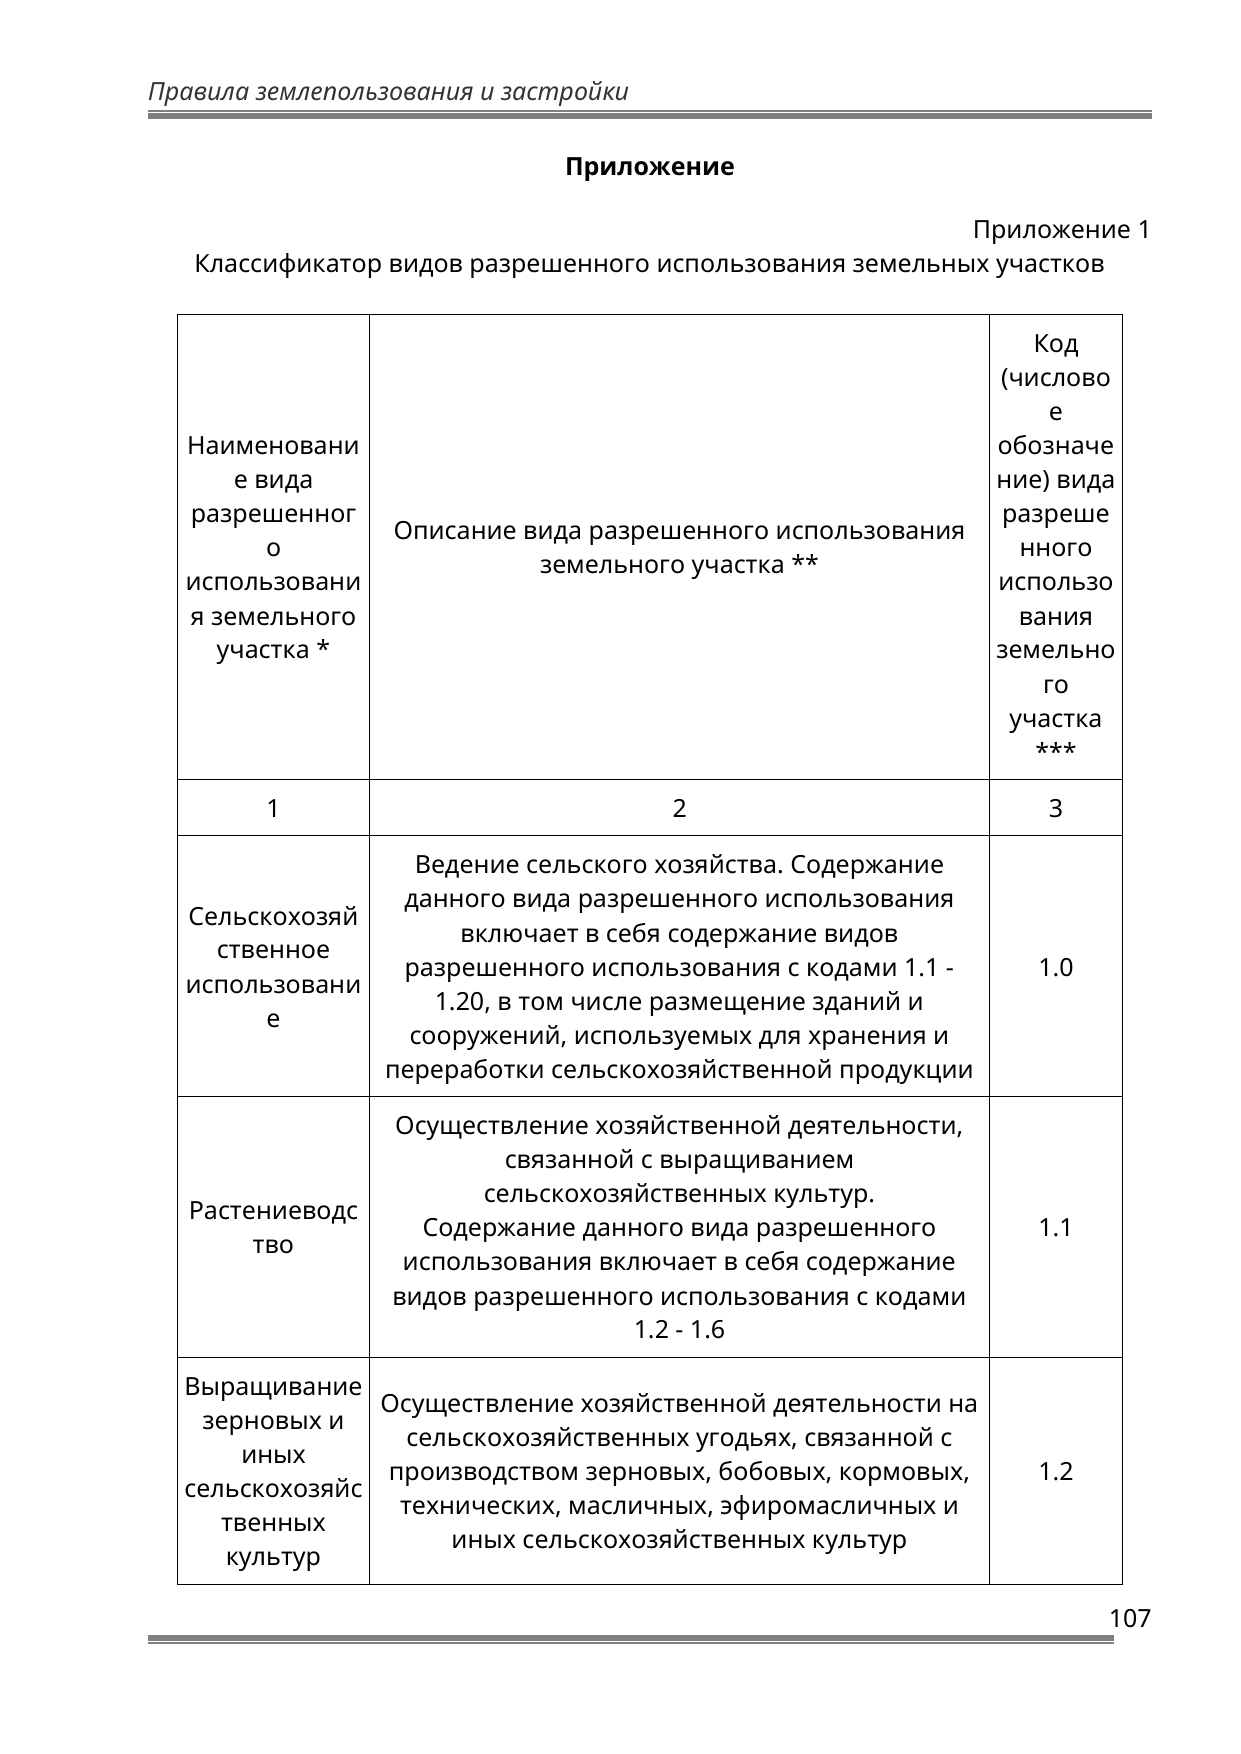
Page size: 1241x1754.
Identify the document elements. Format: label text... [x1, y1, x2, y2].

table_cell 1.1 [990, 1097, 1122, 1357]
table_cell 1.2 [990, 1358, 1122, 1583]
table_cell Выращивание зерновых и иных сельскохозяйственных культур [178, 1358, 369, 1583]
table_cell Ведение сельского хозяйства. Содержание данного вида разрешенного использования включает в себя содержание видов разрешенного использования с кодами 1.1 - 1.20, в том числе размещение зданий и сооружений, используемых для хранения и переработки сельскохозяйственной продукции [370, 836, 989, 1096]
subtitle Приложение [148, 148, 1152, 183]
table_cell Осуществление хозяйственной деятельности на сельскохозяйственных угодьях, связанной с производством зерновых, бобовых, кормовых, технических, масличных, эфиромасличных и иных сельскохозяйственных культур [370, 1358, 989, 1583]
table_cell 3 [990, 780, 1122, 835]
table_cell Растениеводство [178, 1097, 369, 1357]
text Классификатор видов разрешенного использования земельных участков [148, 246, 1152, 280]
table_header Описание вида разрешенного использования земельного участка ** [370, 315, 989, 779]
table_cell Сельскохозяйственное использование [178, 836, 369, 1096]
table_header Код (числовое обозначение) вида разрешенного использования земельного участка *** [990, 315, 1122, 779]
table_cell 2 [370, 780, 989, 835]
text Приложение 1 [148, 212, 1152, 246]
table_cell Осуществление хозяйственной деятельности, связанной с выращиванием сельскохозяйственных культур. Содержание данного вида разрешенного использования включает в себя содержание видов разрешенного использования с кодами 1.2 - 1.6 [370, 1097, 989, 1357]
table_header Наименование вида разрешенного использования земельного участка * [178, 315, 369, 779]
table_cell 1 [178, 780, 369, 835]
table_cell 1.0 [990, 836, 1122, 1096]
